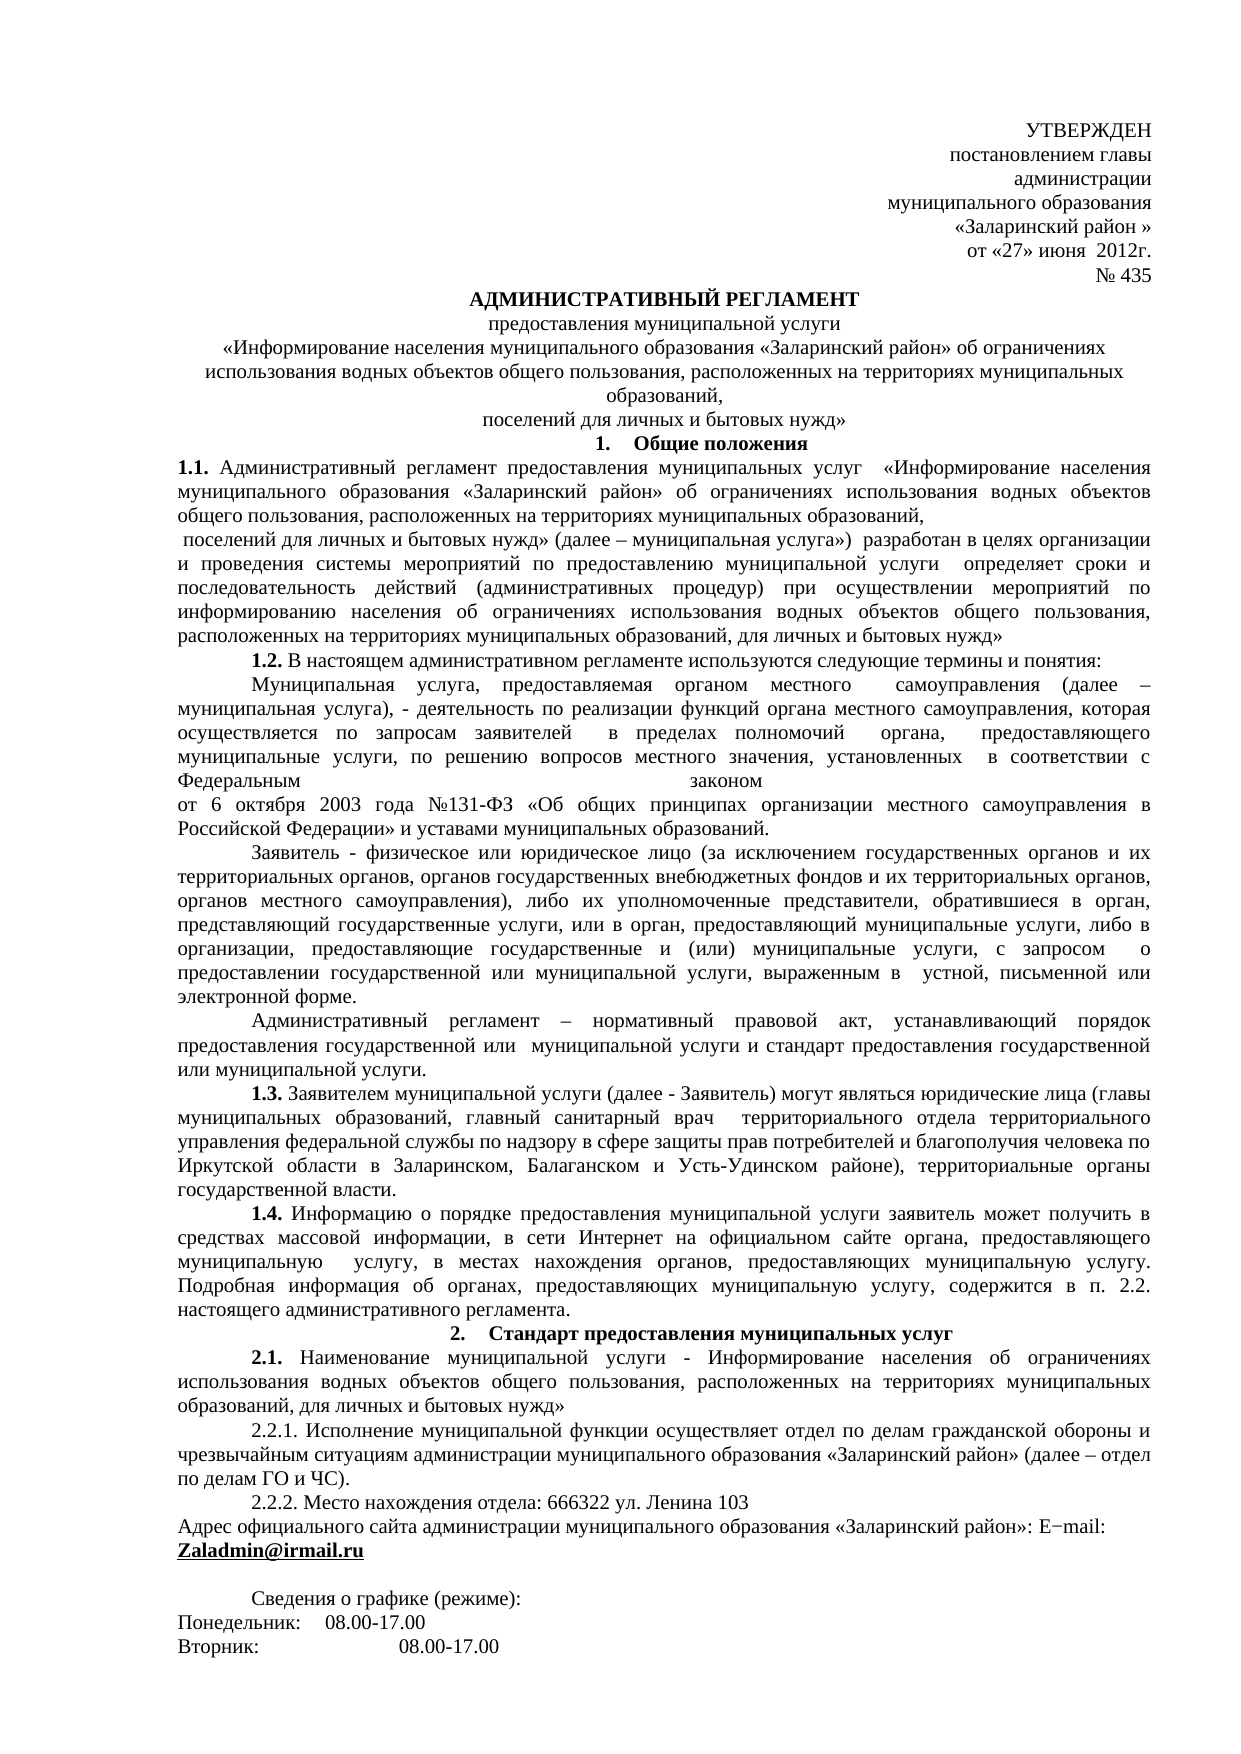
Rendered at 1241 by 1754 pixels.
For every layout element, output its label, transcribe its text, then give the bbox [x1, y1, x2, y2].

text УТВЕРЖДЕН [177, 118, 1152, 142]
text поселений для личных и бытовых нужд» (далее – муниципальная услуга») разработан в целях организации и проведения системы мероприятий по предоставлению муниципальной услуги определяет сроки и последовательность действий (административных процедур) при осуществлении мероприятий по информированию населения об ограничениях использования водных объектов общего пользования, расположенных на территориях муниципальных образований, для личных и бытовых нужд» [177, 527, 1152, 647]
list Стандарт предоставления муниципальных услуг [177, 1321, 1152, 1345]
text 2.1. Наименование муниципальной услуги - Информирование населения об ограничениях использования водных объектов общего пользования, расположенных на территориях муниципальных образований, для личных и бытовых нужд» [177, 1345, 1152, 1417]
list Общие положения [177, 431, 1152, 455]
text Адрес официального сайта администрации муниципального образования «Заларинский район»: E−mail: Zaladmin@irmail.ru [177, 1514, 1152, 1562]
list Вторник: 08.00-17.00 [177, 1634, 1152, 1658]
text «Информирование населения муниципального образования «Заларинский район» об ограничениях использования водных объектов общего пользования, расположенных на территориях муниципальных образований, [177, 335, 1152, 407]
text 2.2.1. Исполнение муниципальной функции осуществляет отдел по делам гражданской обороны и чрезвычайным ситуациям администрации муниципального образования «Заларинский район» (далее – отдел по делам ГО и ЧС). [177, 1417, 1152, 1490]
list 2.2.2. Место нахождения отдела: 666322 ул. Ленина 103 [177, 1490, 1152, 1514]
text предоставления муниципальной услуги [177, 311, 1152, 335]
text АДМИНИСТРАТИВНЫЙ РЕГЛАМЕНТ [177, 287, 1152, 311]
text муниципального образования [650, 190, 1152, 214]
text 1.2. В настоящем административном регламенте используются следующие термины и понятия: [177, 647, 1152, 672]
text 1.3. Заявителем муниципальной услуги (далее - Заявитель) могут являться юридические лица (главы муниципальных образований, главный санитарный врач территориального отдела территориального управления федеральной службы по надзору в сфере защиты прав потребителей и благополучия человека по Иркутской области в Заларинском, Балаганском и Усть-Удинском районе), территориальные органы государственной власти. [177, 1081, 1152, 1201]
list Понедельник: 08.00-17.00 [177, 1610, 1152, 1634]
text «Заларинский район » [650, 214, 1152, 238]
text постановлением главы [650, 142, 1152, 166]
text 1.1. Административный регламент предоставления муниципальных услуг «Информирование населения муниципального образования «Заларинский район» об ограничениях использования водных объектов общего пользования, расположенных на территориях муниципальных образований, [177, 455, 1152, 527]
text Заявитель - физическое или юридическое лицо (за исключением государственных органов и их территориальных органов, органов государственных внебюджетных фондов и их территориальных органов, органов местного самоуправления), либо их уполномоченные представители, обратившиеся в орган, представляющий государственные услуги, или в орган, предоставляющий муниципальные услуги, либо в организации, предоставляющие государственные и (или) муниципальные услуги, с запросом о предоставлении государственной или муниципальной услуги, выраженным в устной, письменной или электронной форме. [177, 840, 1152, 1008]
text поселений для личных и бытовых нужд» [177, 407, 1152, 431]
text Муниципальная услуга, предоставляемая органом местного самоуправления (далее – муниципальная услуга), - деятельность по реализации функций органа местного самоуправления, которая осуществляется по запросам заявителей в пределах полномочий органа, предоставляющего муниципальные услуги, по решению вопросов местного значения, установленных в соответствии с Федеральным законом от 6 октября 2003 года №131-ФЗ «Об общих принципах организации местного самоуправления в Российской Федерации» и уставами муниципальных образований. [177, 672, 1152, 840]
text от «27» июня 2012г. [650, 238, 1152, 262]
list Сведения о графике (режиме): [177, 1586, 1152, 1610]
text № 435 [650, 262, 1152, 287]
list 1.4. Информацию о порядке предоставления муниципальной услуги заявитель может получить в средствах массовой информации, в сети Интернет на официальном сайте органа, предоставляющего муниципальную услугу, в местах нахождения органов, предоставляющих муниципальную услугу. Подробная информация об органах, предоставляющих муниципальную услугу, содержится в п. 2.2. настоящего административного регламента. [177, 1201, 1152, 1321]
text Административный регламент – нормативный правовой акт, устанавливающий порядок предоставления государственной или муниципальной услуги и стандарт предоставления государственной или муниципальной услуги. [177, 1008, 1152, 1081]
text администрации [650, 166, 1152, 190]
